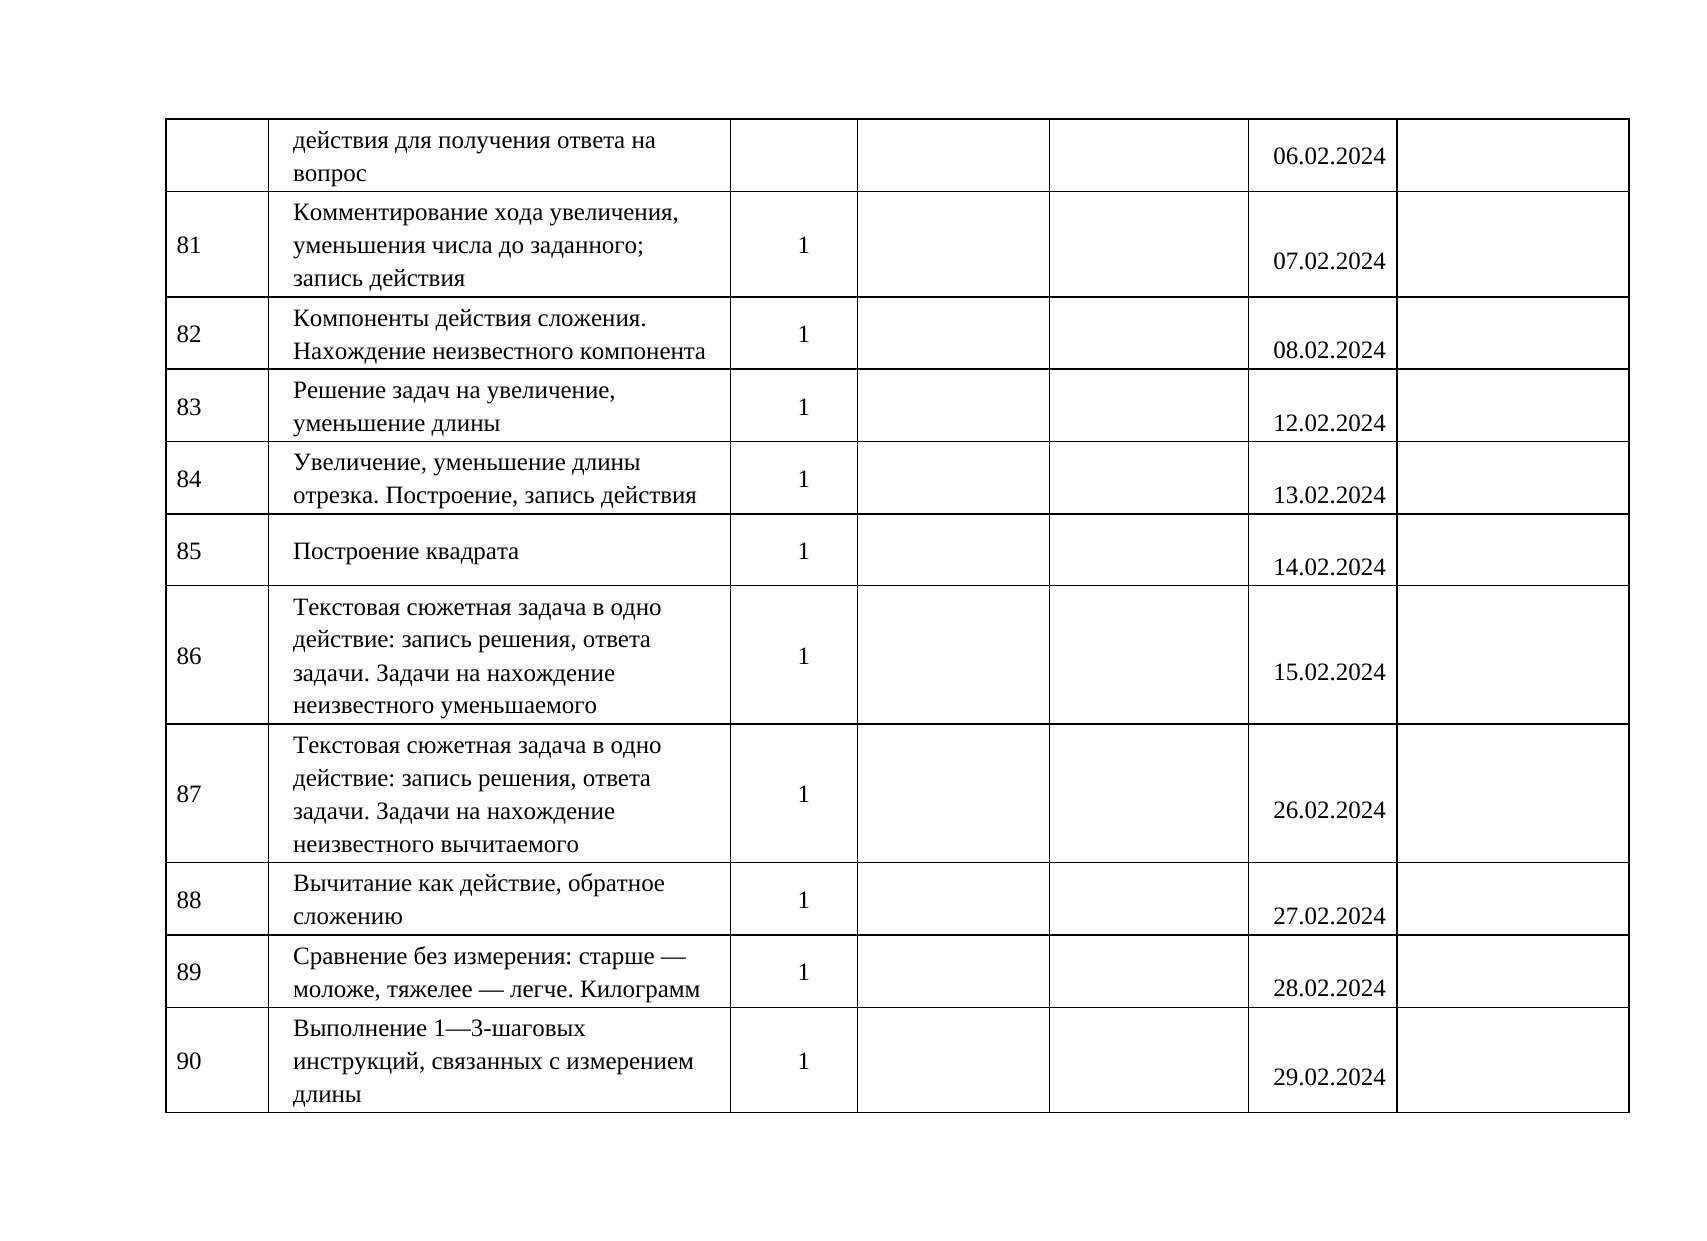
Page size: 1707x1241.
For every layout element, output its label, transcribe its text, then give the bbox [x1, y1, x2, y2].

table_cell [1398, 725, 1628, 862]
table_cell 82 [167, 298, 268, 368]
table_cell 81 [167, 192, 268, 296]
table_cell [858, 515, 1049, 585]
table_cell [858, 298, 1049, 368]
table_cell [1050, 515, 1248, 585]
table_cell [858, 370, 1049, 441]
table_cell Текстовая сюжетная задача в одно действие: запись решения, ответа задачи. Задачи на нахождение неизвестного уменьшаемого [269, 586, 730, 723]
table_cell 1 [731, 120, 857, 191]
table_cell [1398, 586, 1628, 723]
table_cell 89 [167, 936, 268, 1006]
table_cell 83 [167, 370, 268, 441]
table_cell [1050, 192, 1248, 296]
table_cell Сравнение без измерения: старше — моложе, тяжелее — легче. Килограмм [269, 936, 730, 1006]
table_cell 08.02.2024 [1249, 298, 1396, 368]
table_cell 1 [731, 298, 857, 368]
table_cell [858, 725, 1049, 862]
table_cell 1 [731, 192, 857, 296]
table_cell 1 [731, 936, 857, 1006]
table_cell Текстовая сюжетная задача в одно действие: запись решения, ответа задачи. Задачи на нахождение неизвестного вычитаемого [269, 725, 730, 862]
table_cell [269, 120, 730, 191]
table_cell [858, 863, 1049, 934]
table_cell 13.02.2024 [1249, 442, 1396, 513]
table_cell [1398, 1008, 1628, 1112]
table_cell 1 [731, 725, 857, 862]
table_cell 90 [167, 1008, 268, 1112]
table_cell 15.02.2024 [1249, 586, 1396, 723]
table_cell [1398, 515, 1628, 585]
table_cell 1 [731, 863, 857, 934]
table_cell [1050, 586, 1248, 723]
table_cell [858, 586, 1049, 723]
table_cell 1 [731, 586, 857, 723]
table_cell 80 [167, 120, 268, 191]
table_cell [858, 936, 1049, 1006]
table_cell [1398, 192, 1628, 296]
table_cell 87 [167, 725, 268, 862]
table_cell Построение квадрата [269, 515, 730, 585]
table_cell 1 [731, 515, 857, 585]
table_cell [1050, 442, 1248, 513]
table_cell 26.02.2024 [1249, 725, 1396, 862]
table_cell 1 [731, 370, 857, 441]
table_cell 29.02.2024 [1249, 1008, 1396, 1112]
table_cell Вычитание как действие, обратное сложению [269, 863, 730, 934]
table_cell [1398, 370, 1628, 441]
table_cell 06.02.2024 [1249, 120, 1396, 191]
table_cell 12.02.2024 [1249, 370, 1396, 441]
table_cell 1 [731, 442, 857, 513]
table_cell [1050, 863, 1248, 934]
table_cell 86 [167, 586, 268, 723]
table_cell [858, 192, 1049, 296]
table_cell [858, 442, 1049, 513]
table_cell [858, 120, 1049, 191]
table_cell [1398, 936, 1628, 1006]
table_cell [858, 1008, 1049, 1112]
table_cell Решение задач на увеличение, уменьшение длины [269, 370, 730, 441]
table_cell 14.02.2024 [1249, 515, 1396, 585]
table_cell [1398, 863, 1628, 934]
table_cell [1050, 1008, 1248, 1112]
table_cell [1398, 120, 1628, 191]
table_cell [1050, 120, 1248, 191]
table_cell Комментирование хода увеличения, уменьшения числа до заданного; запись действия [269, 192, 730, 296]
table_cell 1 [731, 1008, 857, 1112]
table_cell Увеличение, уменьшение длины отрезка. Построение, запись действия [269, 442, 730, 513]
table_cell [1050, 725, 1248, 862]
table_cell 27.02.2024 [1249, 863, 1396, 934]
table_cell 28.02.2024 [1249, 936, 1396, 1006]
table_cell 07.02.2024 [1249, 192, 1396, 296]
table_cell [1398, 298, 1628, 368]
table_cell [1398, 442, 1628, 513]
table_cell 84 [167, 442, 268, 513]
table_cell [1050, 298, 1248, 368]
table_cell [1050, 936, 1248, 1006]
table_cell 88 [167, 863, 268, 934]
table_cell [1050, 370, 1248, 441]
table_cell 85 [167, 515, 268, 585]
table_cell Компоненты действия сложения. Нахождение неизвестного компонента [269, 298, 730, 368]
table_cell Выполнение 1—3-шаговых инструкций, связанных с измерением длины [269, 1008, 730, 1112]
